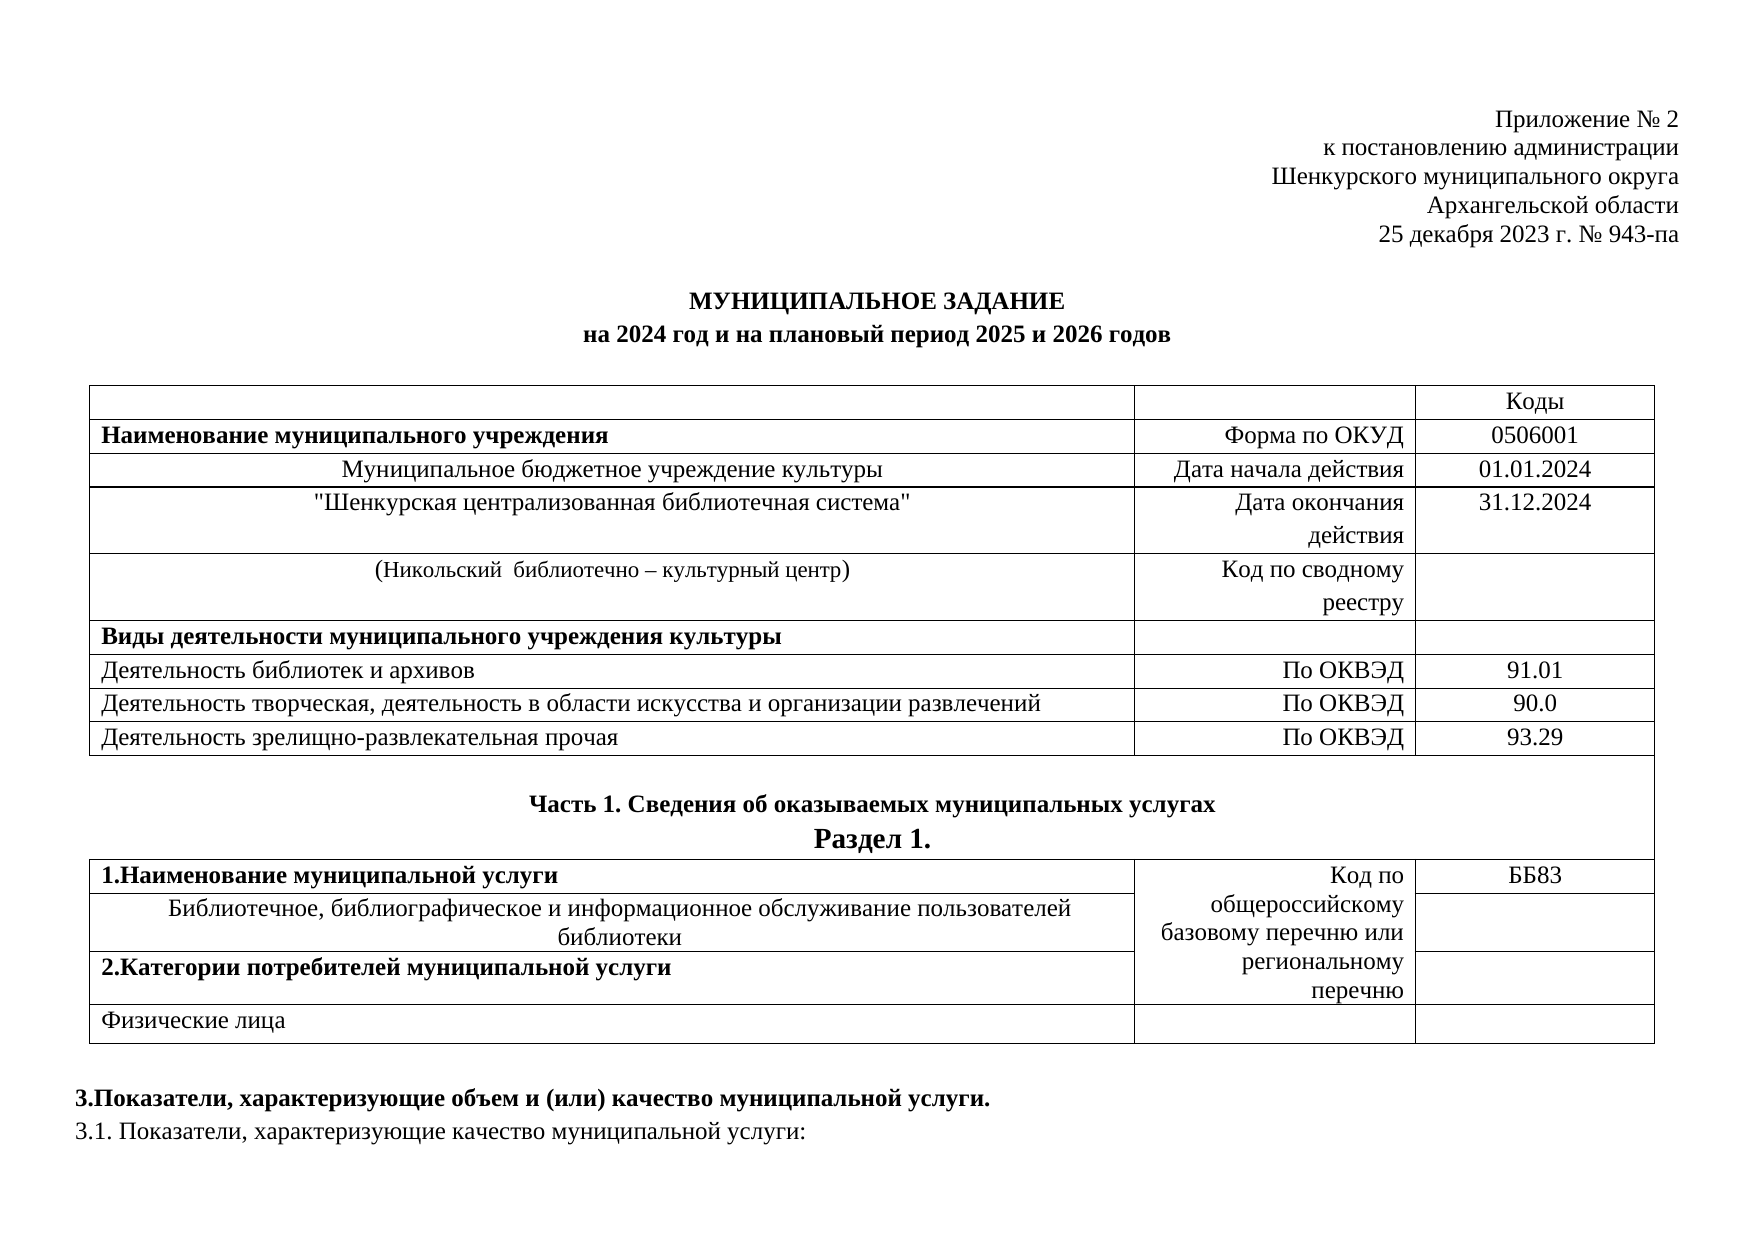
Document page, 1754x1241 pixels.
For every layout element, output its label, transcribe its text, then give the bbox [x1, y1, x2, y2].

title Архангельской области [75, 190, 1679, 219]
table_cell Виды деятельности муниципального учреждения культуры [90, 621, 1134, 654]
table_cell Наименование муниципального учреждения [90, 420, 1134, 453]
table_cell [1135, 1005, 1415, 1043]
table_cell [1416, 554, 1654, 620]
table_cell [1416, 1005, 1654, 1043]
table_cell Дата окончания действия [1135, 488, 1415, 553]
table_cell 01.01.2024 [1416, 454, 1654, 486]
table_cell 90.0 [1416, 689, 1654, 721]
table_cell Код по общероссийскому базовому перечню или региональному перечню [1135, 860, 1415, 1004]
table_header Коды [1416, 386, 1654, 419]
table_cell 1.Наименование муниципальной услуги [90, 860, 1134, 892]
table_header [90, 386, 1134, 419]
title Приложение № 2 [75, 104, 1679, 132]
text 3.1. Показатели, характеризующие качество муниципальной услуги: [75, 1116, 1679, 1144]
text 3.Показатели, характеризующие объем и (или) качество муниципальной услуги. [75, 1083, 1679, 1112]
table_cell По ОКВЭД [1135, 722, 1415, 755]
table_cell [1416, 894, 1654, 951]
text МУНИЦИПАЛЬНОЕ ЗАДАНИЕ [75, 286, 1679, 315]
table_cell (Никольский библиотечно – культурный центр) [90, 554, 1134, 620]
table_cell 91.01 [1416, 655, 1654, 687]
table_cell Раздел 1. [90, 821, 1654, 859]
text на 2024 год и на плановый период 2025 и 2026 годов [75, 319, 1679, 348]
table_cell Деятельность творческая, деятельность в области искусства и организации развлечений [90, 689, 1134, 721]
table_cell Муниципальное бюджетное учреждение культуры [90, 454, 1134, 486]
table_cell Деятельность зрелищно-развлекательная прочая [90, 722, 1134, 755]
title 25 декабря 2023 г. № 943-па [75, 219, 1679, 247]
table_cell Форма по ОКУД [1135, 420, 1415, 453]
table_cell [1416, 952, 1654, 1004]
table_cell Деятельность библиотек и архивов [90, 655, 1134, 687]
table_cell 31.12.2024 [1416, 488, 1654, 553]
table_cell Дата начала действия [1135, 454, 1415, 486]
table_header [1135, 386, 1415, 419]
table_cell 93.29 [1416, 722, 1654, 755]
title Шенкурского муниципального округа [75, 161, 1679, 190]
table_cell "Шенкурская централизованная библиотечная система" [90, 488, 1134, 553]
table_cell По ОКВЭД [1135, 689, 1415, 721]
table_cell [1135, 621, 1415, 654]
table_cell Часть 1. Сведения об оказываемых муниципальных услугах [90, 756, 1654, 821]
title к постановлению администрации [75, 132, 1679, 161]
table_cell Код по сводному реестру [1135, 554, 1415, 620]
table_cell По ОКВЭД [1135, 655, 1415, 687]
table_cell [1416, 621, 1654, 654]
table_cell Библиотечное, библиографическое и информационное обслуживание пользователей библиотеки [90, 894, 1134, 951]
table_cell 0506001 [1416, 420, 1654, 453]
table_cell 2.Категории потребителей муниципальной услуги [90, 952, 1134, 1004]
table_cell Физические лица [90, 1005, 1134, 1043]
table_cell ББ83 [1416, 860, 1654, 892]
